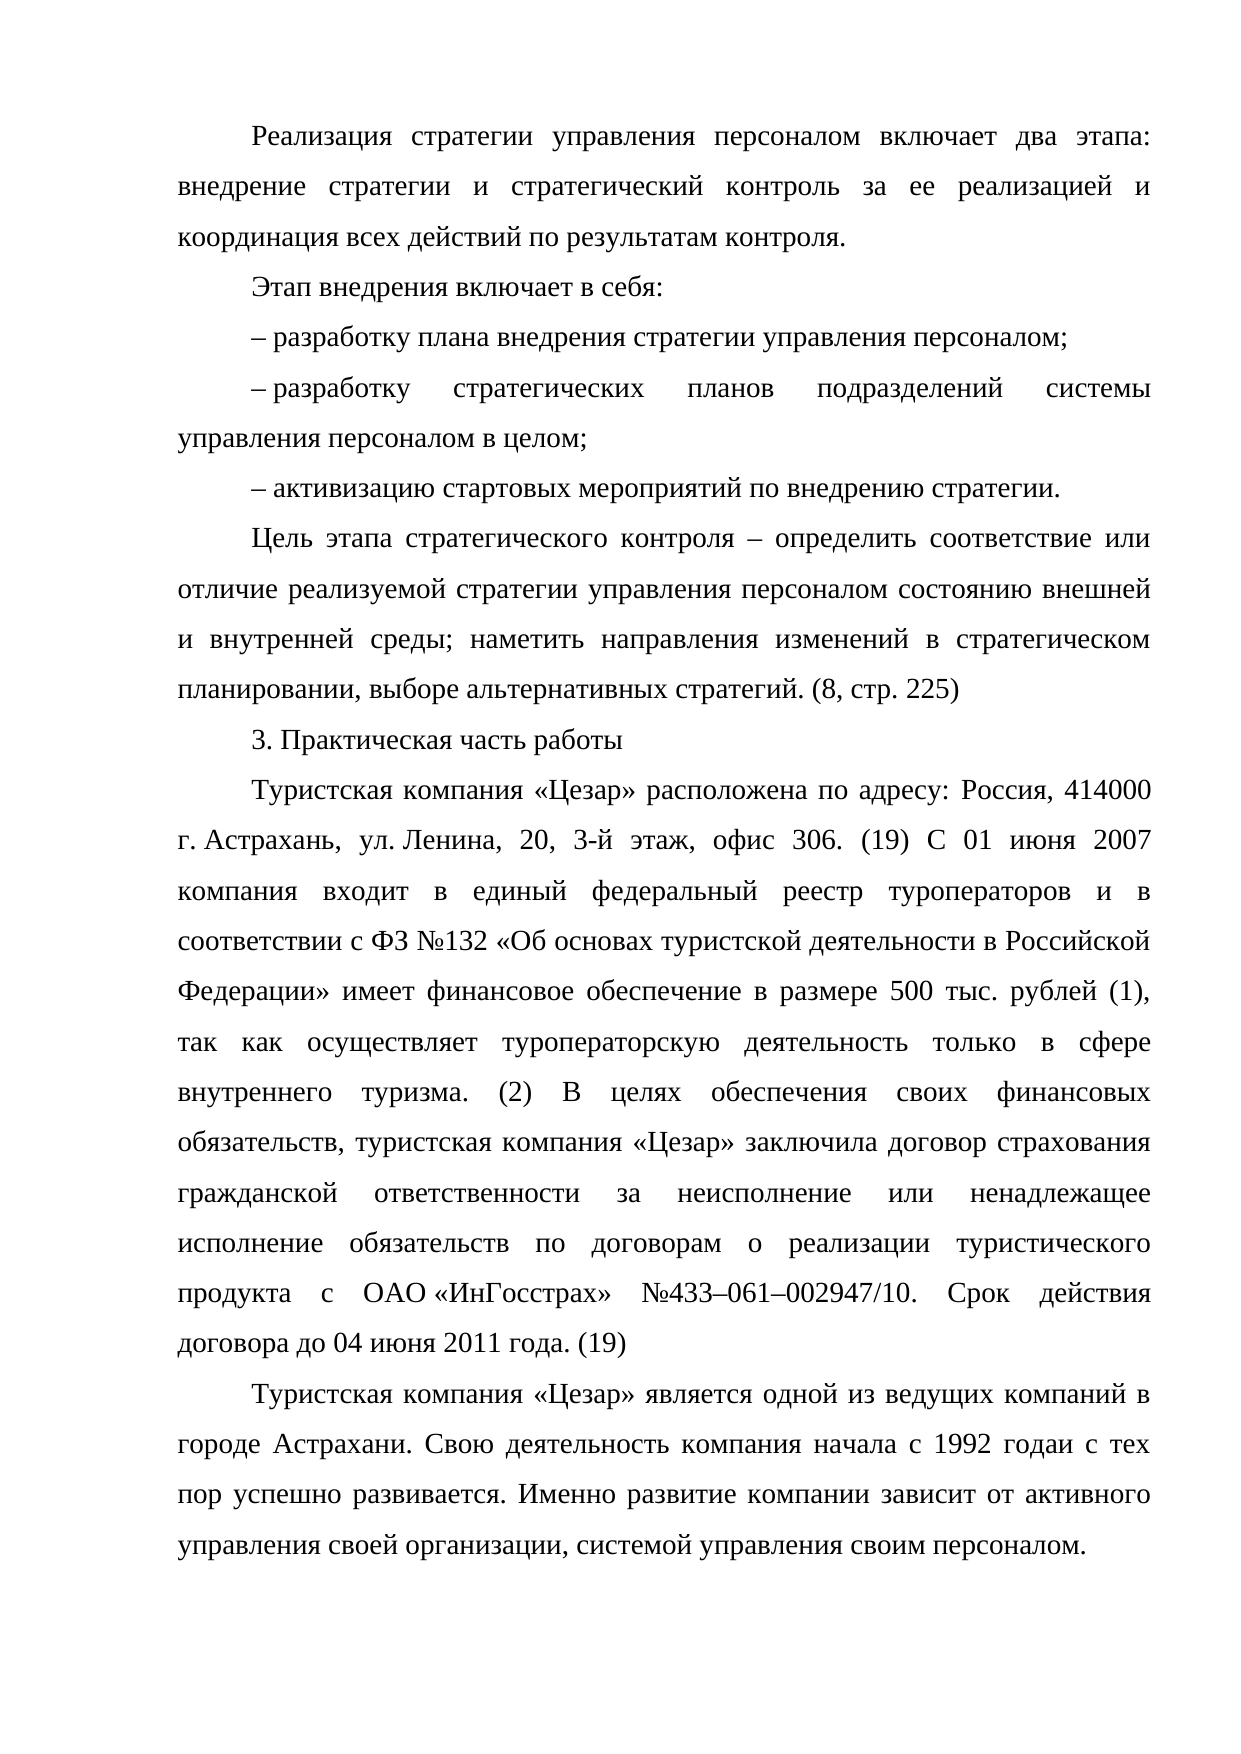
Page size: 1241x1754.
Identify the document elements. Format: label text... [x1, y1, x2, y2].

text – разработку стратегических планов подразделений системы управления персоналом в целом; [177, 370, 1152, 453]
text Туристская компания «Цезар» является одной из ведущих компаний в городе Астрахани. Свою деятельность компания начала с 1992 годаи с тех пор успешно развивается. Именно развитие компании зависит от активного управления своей организации, системой управления своим персоналом. [177, 1376, 1152, 1560]
text Этап внедрения включает в себя: [177, 269, 1152, 303]
text – разработку плана внедрения стратегии управления персоналом; [177, 319, 1152, 353]
text Реализация стратегии управления персоналом включает два этапа: внедрение стратегии и стратегический контроль за ее реализацией и координация всех действий по результатам контроля. [177, 118, 1152, 252]
text Туристская компания «Цезар» расположена по адресу: Россия, 414000 г. Астрахань, ул. Ленина, 20, 3-й этаж, офис 306. (19) С 01 июня 2007 компания входит в единый федеральный реестр туроператоров и в соответствии с ФЗ №132 «Об основах туристской деятельности в Российской Федерации» имеет финансовое обеспечение в размере 500 тыс. рублей (1), так как осуществляет туроператорскую деятельность только в сфере внутреннего туризма. (2) В целях обеспечения своих финансовых обязательств, туристская компания «Цезар» заключила договор страхования гражданской ответственности за неисполнение или ненадлежащее исполнение обязательств по договорам о реализации туристического продукта с ОАО «ИнГосстрах» №433–061–002947/10. Срок действия договора до 04 июня 2011 года. (19) [177, 772, 1152, 1359]
text – активизацию стартовых мероприятий по внедрению стратегии. [177, 470, 1152, 504]
text Цель этапа стратегического контроля – определить соответствие или отличие реализуемой стратегии управления персоналом состоянию внешней и внутренней среды; наметить направления изменений в стратегическом планировании, выборе альтернативных стратегий. (8, стр. 225) [177, 521, 1152, 705]
text 3. Практическая часть работы [177, 722, 1152, 755]
